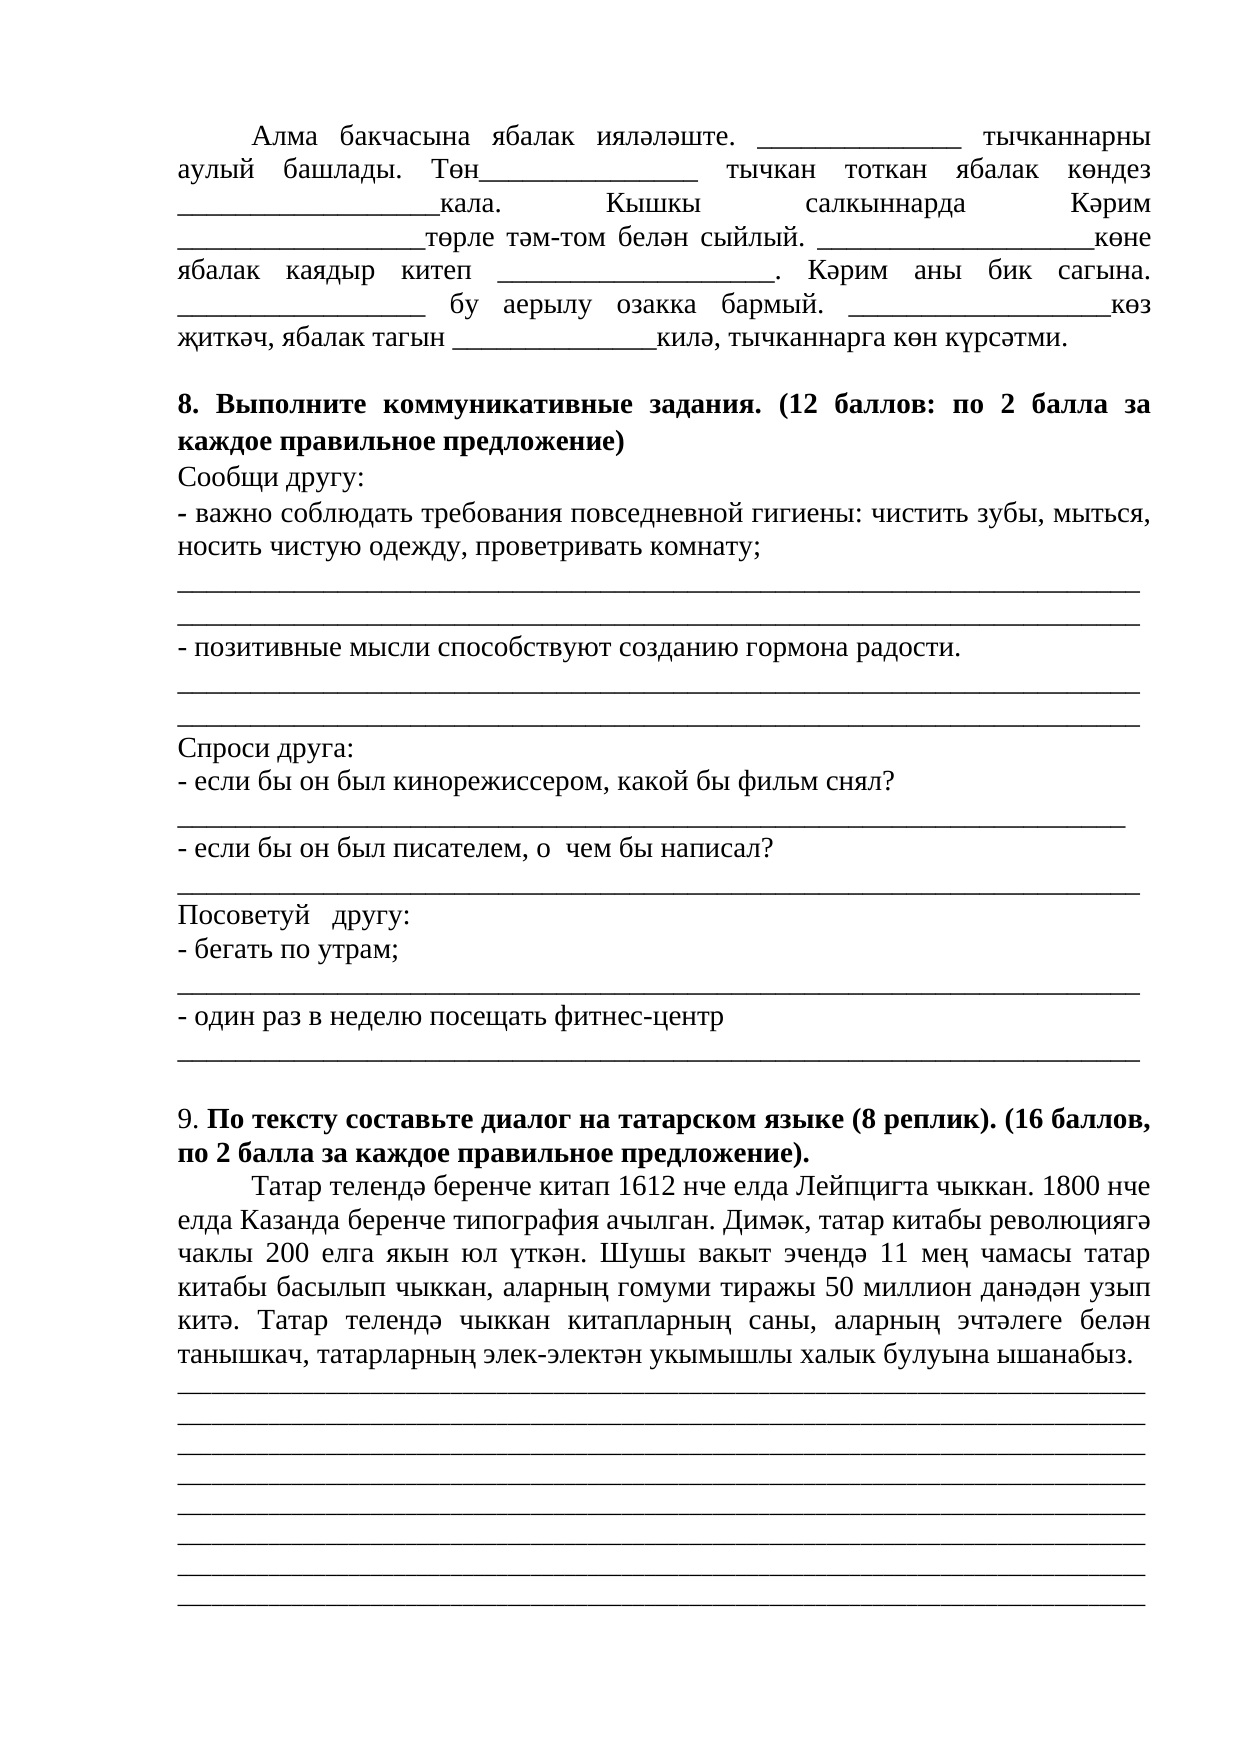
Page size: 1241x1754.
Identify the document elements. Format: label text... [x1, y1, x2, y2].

text __________________________________________________________________ [177, 964, 1152, 998]
text ________________________________________________________________________________________________________________________________________________________________________________________________________________________________________________________________________________________________________________________________________________________________________________________________________________________________________________________________________________________________________________________________________________________________________________________________________________________________________________________________________________________________________ [177, 1369, 1152, 1609]
text - если бы он был писателем, о чем бы написал? [177, 830, 1152, 864]
text __________________________________________________________________ [177, 1032, 1152, 1065]
text _________________________________________________________________ [177, 797, 1152, 830]
text 8. Выполните коммуникативные задания. (12 баллов: по 2 балла за каждое правильное предложение) [177, 386, 1152, 456]
text Алма бакчасына ябалак ияләләште. ______________ тычканнарны аулый башлады. Төн_______________ тычкан тоткан ябалак көндез __________________кала. Кышкы салкыннарда Кәрим _________________төрле тәм-том белән сыйлый. ___________________көне ябалак каядыр китеп ___________________. Кәрим аны бик сагына. _________________ бу аерылу озакка бармый. __________________көз җиткәч, ябалак тагын ______________килә, тычканнарга көн күрсәтми. [177, 118, 1152, 353]
text Татар телендә беренче китап 1612 нче елда Лейпцигта чыккан. 1800 нче елда Казанда беренче типография ачылган. Димәк, татар китабы революциягә чаклы 200 елга якын юл үткән. Шушы вакыт эчендә 11 мең чамасы татар китабы басылып чыккан, аларның гомуми тиражы 50 миллион данәдән узып китә. Татар телендә чыккан китапларның саны, аларның эчтәлеге белән танышкач, татарларның элек-электән укымышлы халык булуына ышанабыз. [177, 1168, 1152, 1369]
text Сообщи другу: [177, 459, 1152, 492]
text 9. По тексту составьте диалог на татарском языке (8 реплик). (16 баллов, по 2 балла за каждое правильное предложение). [177, 1101, 1152, 1168]
text - важно соблюдать требования повседневной гигиены: чистить зубы, мыться, носить чистую одежду, проветривать комнату; [177, 495, 1152, 562]
text - позитивные мысли способствуют созданию гормона радости. [177, 629, 1152, 663]
text ____________________________________________________________________________________________________________________________________ [177, 663, 1152, 730]
text Посоветуй другу: [177, 897, 1152, 931]
text - если бы он был кинорежиссером, какой бы фильм снял? [177, 763, 1152, 797]
text __________________________________________________________________ [177, 864, 1152, 897]
text ____________________________________________________________________________________________________________________________________ [177, 562, 1152, 629]
text - один раз в неделю посещать фитнес-центр [177, 998, 1152, 1032]
text - бегать по утрам; [177, 931, 1152, 964]
text Спроси друга: [177, 730, 1152, 763]
